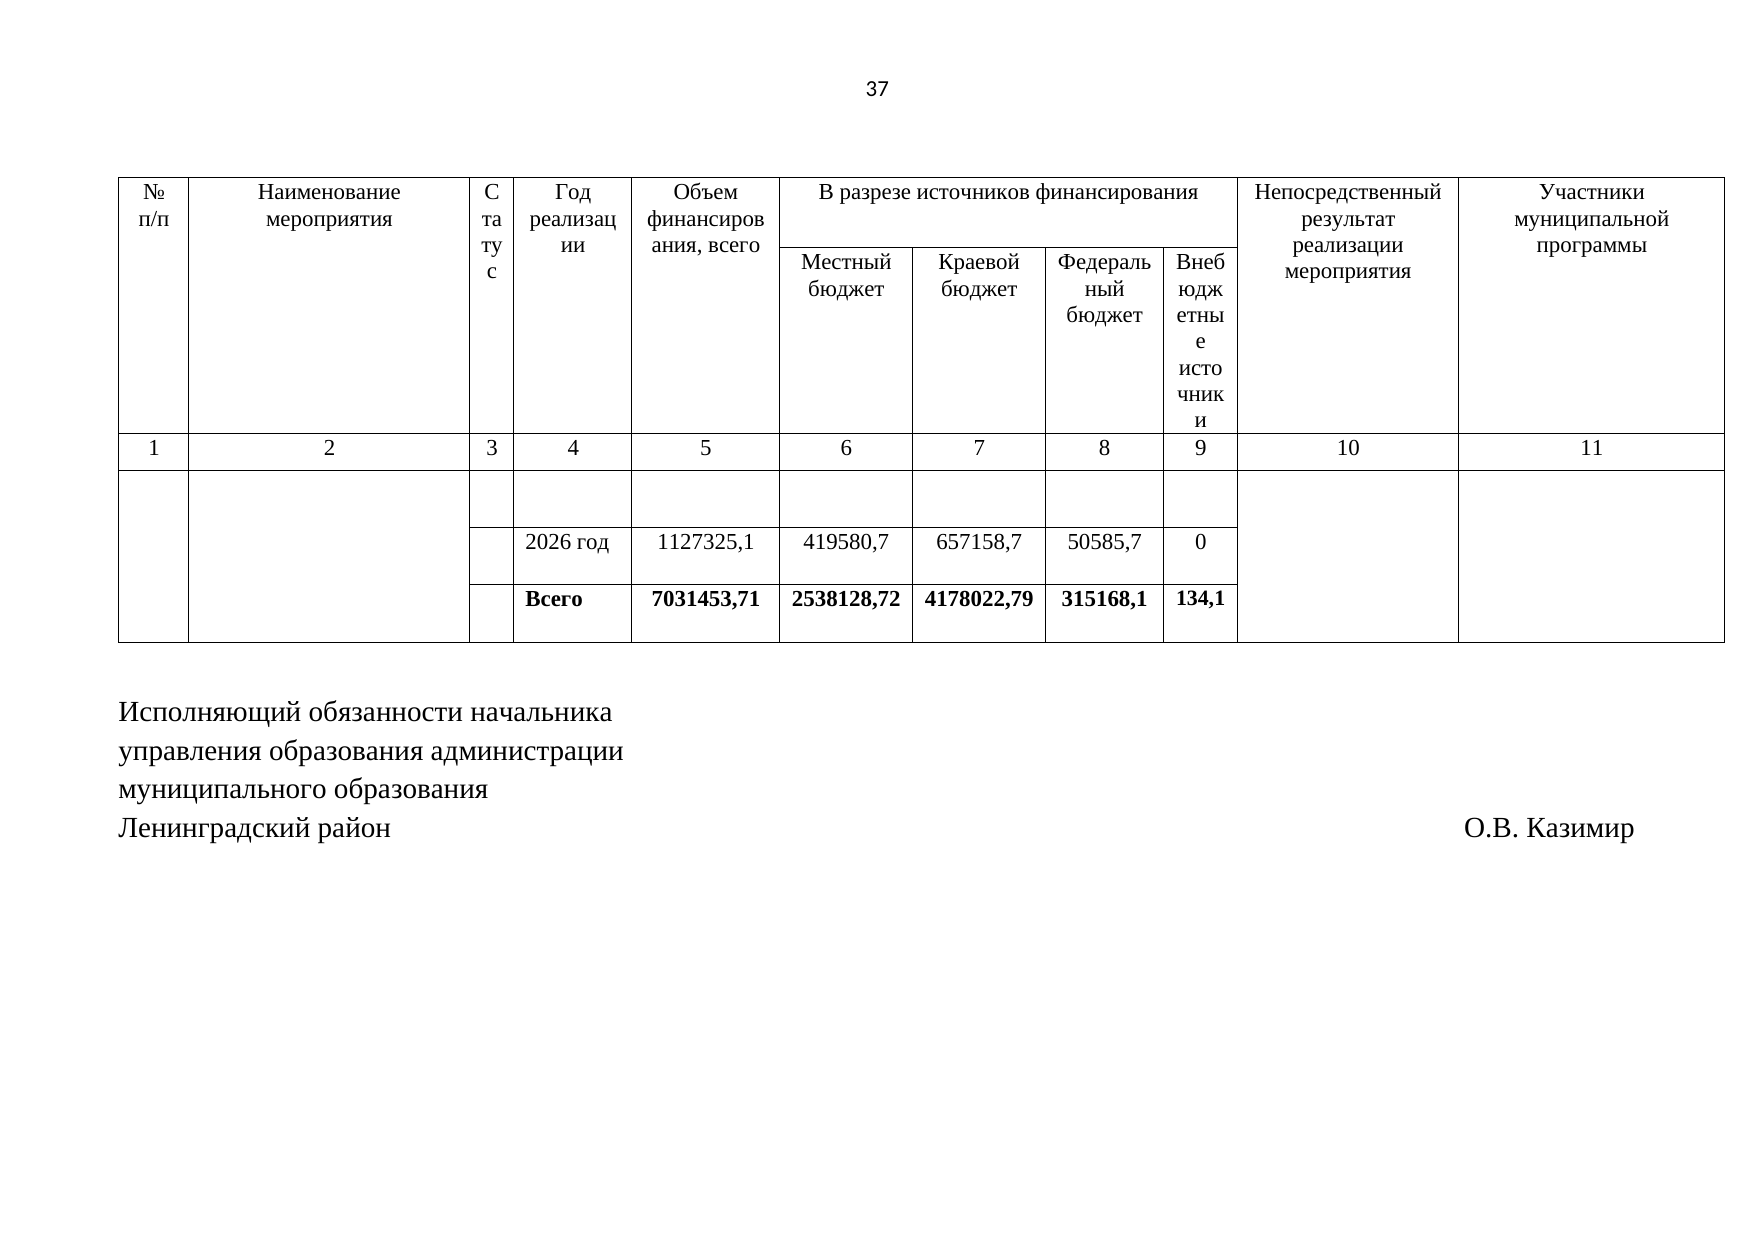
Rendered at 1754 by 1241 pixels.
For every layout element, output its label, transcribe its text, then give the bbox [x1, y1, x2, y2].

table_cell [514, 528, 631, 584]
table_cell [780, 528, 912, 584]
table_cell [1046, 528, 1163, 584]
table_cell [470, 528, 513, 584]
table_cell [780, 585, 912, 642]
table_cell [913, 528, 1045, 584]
table_cell 4 [514, 434, 631, 470]
table_header Участники муниципальной программы [1459, 178, 1724, 433]
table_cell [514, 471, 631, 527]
table_cell 10 [1238, 434, 1458, 470]
text муниципального образования [118, 771, 1636, 805]
table_cell 7 [913, 434, 1045, 470]
table_header № п/п [119, 178, 188, 433]
table_header Непосредственный результат реализации мероприятия [1238, 178, 1458, 433]
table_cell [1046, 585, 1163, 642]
table_cell 5 [632, 434, 779, 470]
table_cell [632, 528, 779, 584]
text Ленинградский район О.В. Казимир [118, 810, 1636, 843]
table_cell 9 [1164, 434, 1237, 470]
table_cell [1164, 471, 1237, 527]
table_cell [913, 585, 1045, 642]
table_cell 11 [1459, 434, 1724, 470]
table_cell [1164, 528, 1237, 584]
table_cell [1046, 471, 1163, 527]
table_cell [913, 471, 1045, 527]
table_cell Краевой бюджет [913, 248, 1045, 433]
table_header Объем финансирования, всего [632, 178, 779, 433]
table_cell 3 [470, 434, 513, 470]
table_cell 1 [119, 434, 188, 470]
text Исполняющий обязанности начальника [118, 694, 1636, 728]
table_header Статус [470, 178, 513, 433]
table_cell Внебюджетные источники [1164, 248, 1237, 433]
table_header Наименование мероприятия [189, 178, 469, 433]
table_header Год реализации [514, 178, 631, 433]
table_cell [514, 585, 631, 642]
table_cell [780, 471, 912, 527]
table_header В разрезе источников финансирования [780, 178, 1237, 247]
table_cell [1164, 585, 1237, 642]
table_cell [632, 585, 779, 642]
table_cell Местный бюджет [780, 248, 912, 433]
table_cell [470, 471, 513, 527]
table_cell 6 [780, 434, 912, 470]
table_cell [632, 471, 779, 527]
table_cell 2 [189, 434, 469, 470]
table_cell Федеральный бюджет [1046, 248, 1163, 433]
table_cell 8 [1046, 434, 1163, 470]
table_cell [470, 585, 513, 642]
text управления образования администрации [118, 733, 1636, 766]
